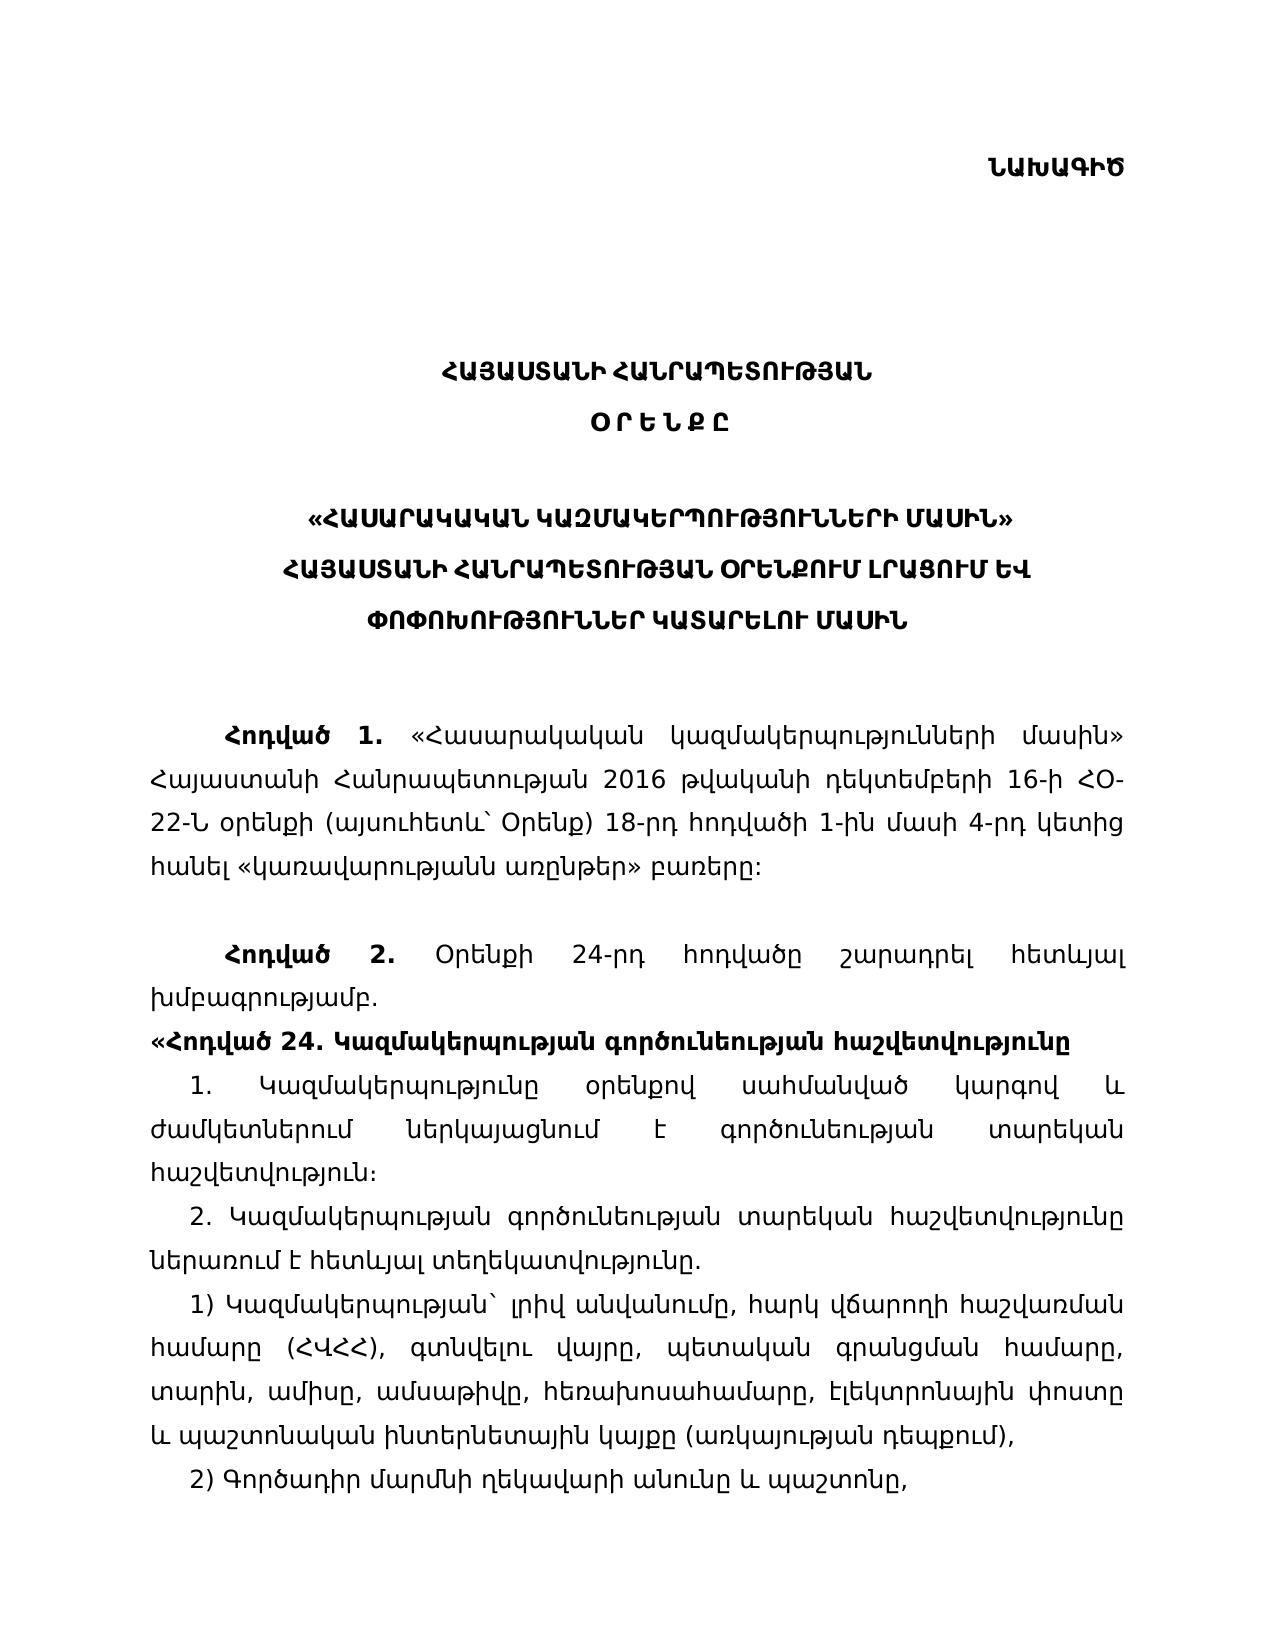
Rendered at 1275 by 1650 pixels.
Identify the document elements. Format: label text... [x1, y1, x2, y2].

text Հոդված 1. «Հասարակական կազմակերպությունների մասին» Հայաստանի Հանրապետության 2016 թվականի դեկտեմբերի 16-ի ՀՕ-22-Ն օրենքի (այսուհետև՝ Օրենք) 18-րդ հոդվածի 1-ին մասի 4-րդ կետից հանել «կառավարությանն առընթեր» բառերը: [150, 721, 1125, 882]
text 1. Կազմակերպությունը օրենքով սահմանված կարգով և ժամկետներում ներկայացնում է գործունեության տարեկան հաշվետվություն։ [150, 1071, 1125, 1188]
text «Հոդված 24. Կազմակերպության գործունեության հաշվետվությունը [150, 1027, 1125, 1057]
text 2) Գործադիր մարմնի ղեկավարի անունը և պաշտոնը, [150, 1465, 1125, 1494]
text ՆԱԽԱԳԻԾ [150, 150, 1125, 184]
text «ՀԱՍԱՐԱԿԱԿԱՆ ԿԱԶՄԱԿԵՐՊՈՒԹՅՈՒՆՆԵՐԻ ՄԱՍԻՆ» [150, 501, 1125, 535]
text Օ Ր Ե Ն Ք Ը [150, 404, 1125, 438]
text Հոդված 2. Օրենքի 24-րդ հոդվածը շարադրել հետևյալ խմբագրությամբ. [150, 940, 1125, 1013]
text 2. Կազմակերպության գործունեության տարեկան հաշվետվությունը ներառում է հետևյալ տեղեկատվությունը. [150, 1202, 1125, 1275]
text 1) Կազմակերպության` լրիվ անվանումը, հարկ վճարողի հաշվառման համարը (ՀՎՀՀ), գտնվելու վայրը, պետական գրանցման համարը, տարին, ամիսը, ամսաթիվը, հեռախոսահամարը, էլեկտրոնային փոստը և պաշտոնական ինտերնետային կայքը (առկայության դեպքում), [150, 1290, 1125, 1450]
text ՀԱՅԱՍՏԱՆԻ ՀԱՆՐԱՊԵՏՈՒԹՅԱՆ ՕՐԵՆՔՈՒՄ ԼՐԱՑՈՒՄ ԵՎ ՓՈՓՈԽՈՒԹՅՈՒՆՆԵՐ ԿԱՏԱՐԵԼՈՒ ՄԱՍԻՆ [150, 552, 1125, 637]
text ՀԱՅԱՍՏԱՆԻ ՀԱՆՐԱՊԵՏՈՒԹՅԱՆ [150, 353, 1125, 387]
